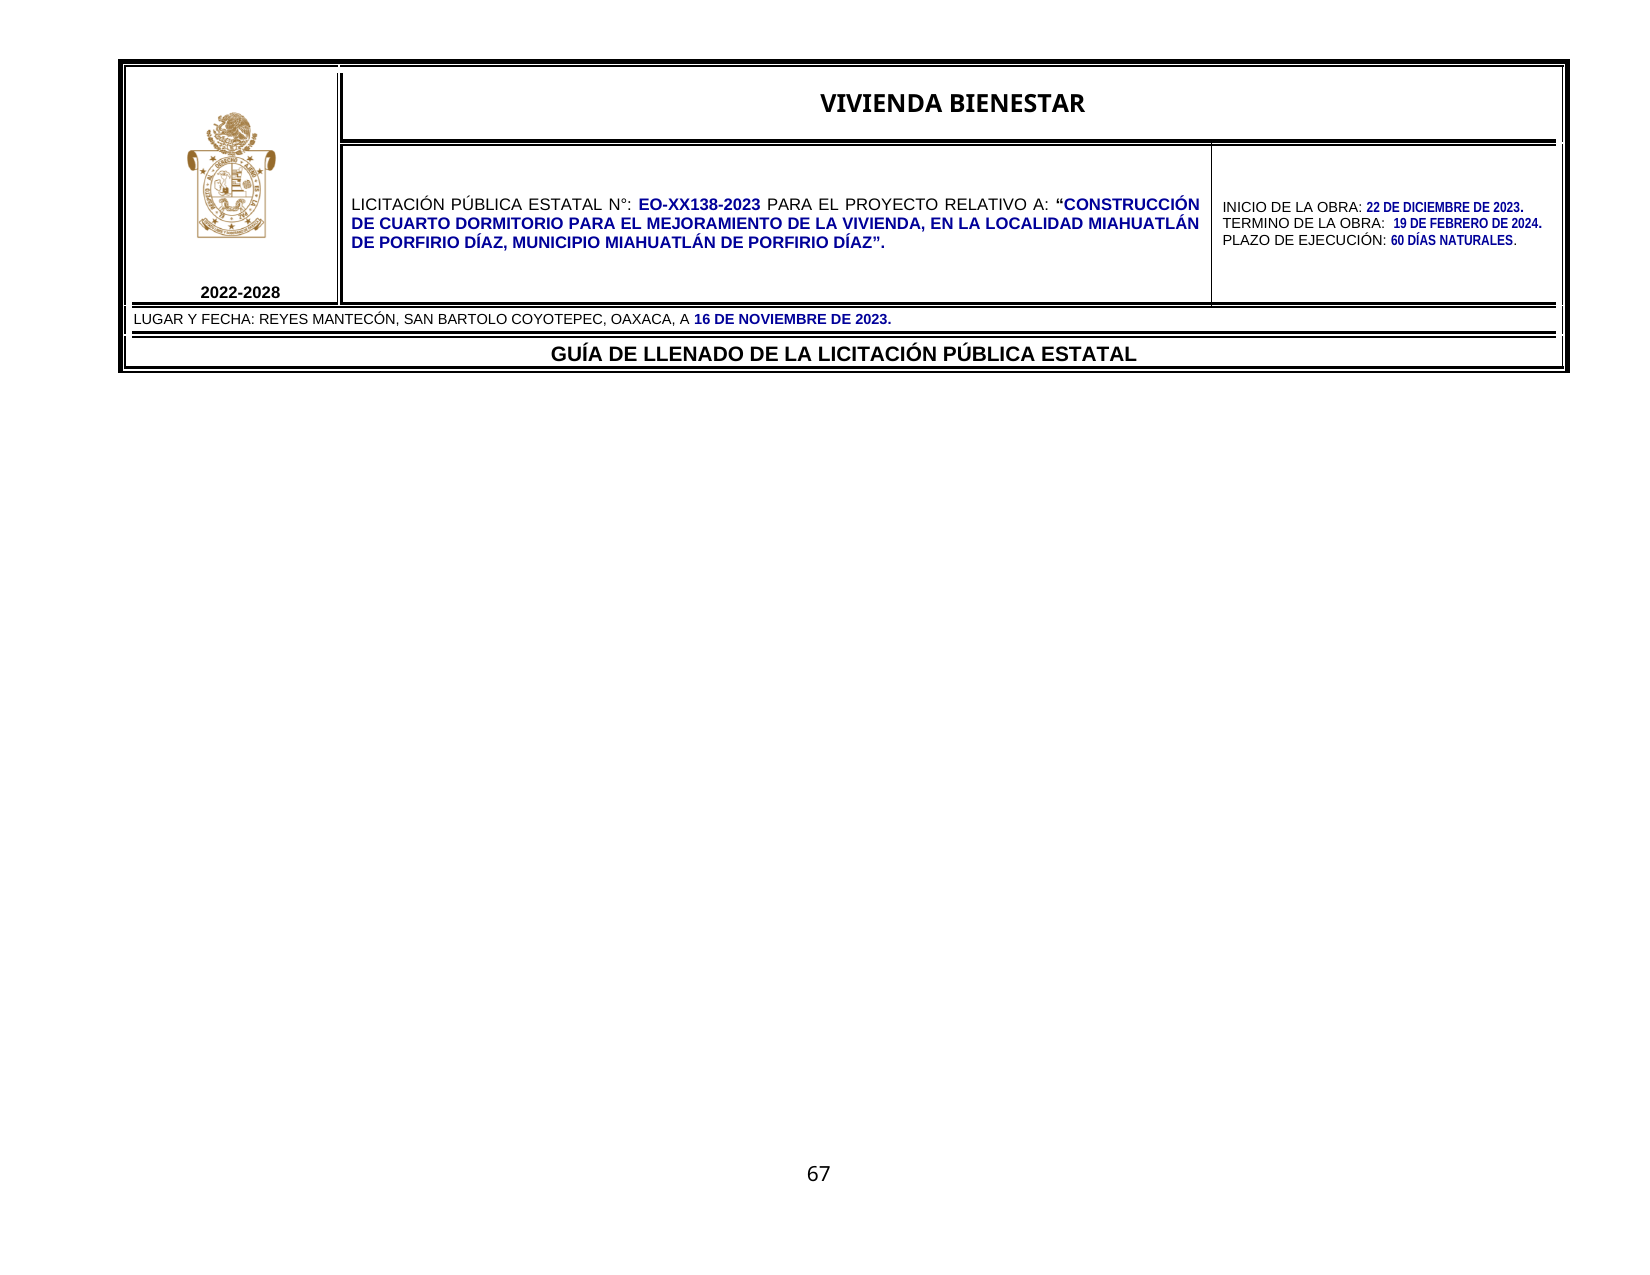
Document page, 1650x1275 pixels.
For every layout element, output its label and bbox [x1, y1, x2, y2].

picture [181, 108, 282, 241]
